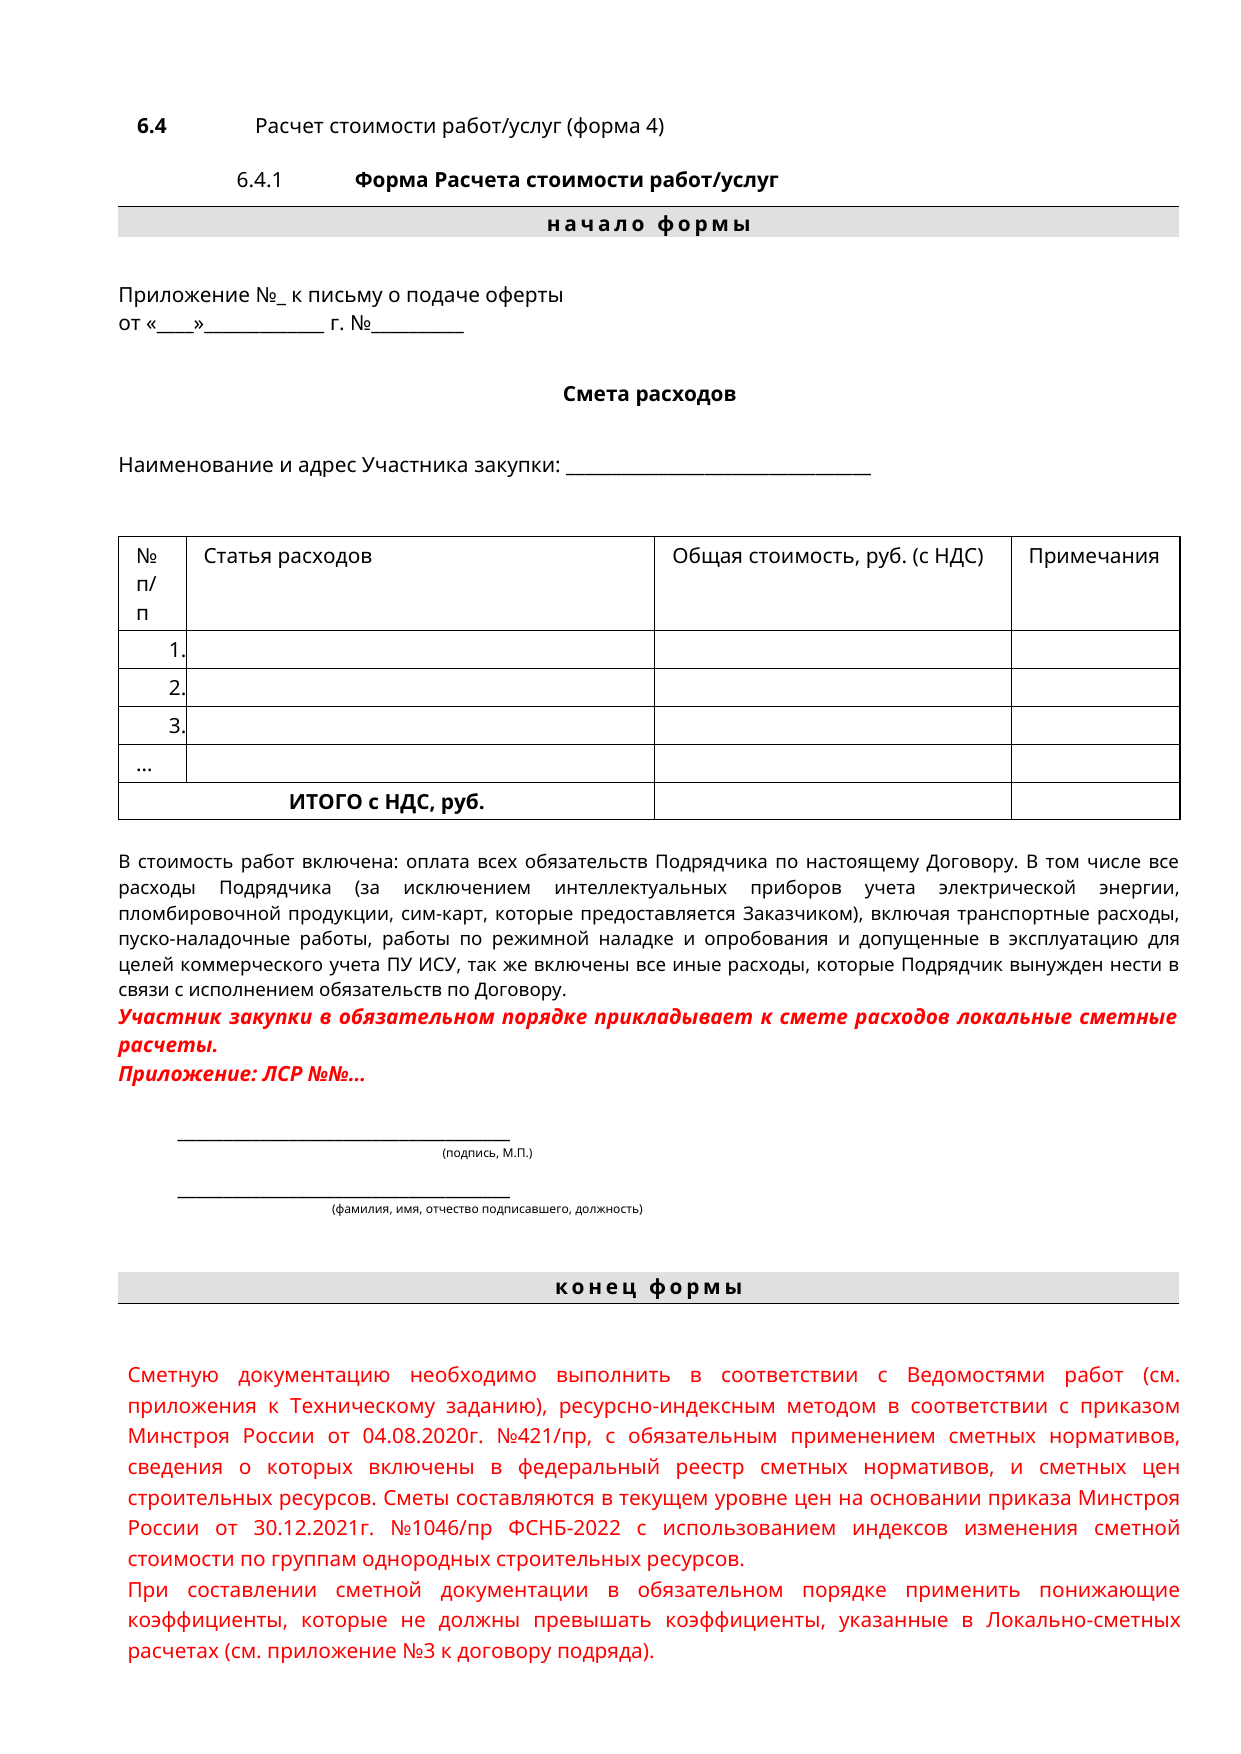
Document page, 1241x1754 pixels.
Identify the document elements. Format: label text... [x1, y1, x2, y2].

text В стоимость работ включена: оплата всех обязательств Подрядчика по настоящему Договору. В том числе все расходы Подрядчика (за исключением интеллектуальных приборов учета электрической энергии, пломбировочной продукции, сим-карт, которые предоставляется Заказчиком), включая транспортные расходы, пуско-наладочные работы, работы по режимной наладке и опробования и допущенные в эксплуатацию для целей коммерческого учета ПУ ИСУ, так же включены все иные расходы, которые Подрядчик вынужден нести в связи с исполнением обязательств по Договору. [118, 849, 1181, 1002]
text Участник закупки в обязательном порядке прикладывает к смете расходов локальные сметные расчеты. [118, 1002, 1181, 1059]
text конец формы [118, 1272, 1179, 1303]
table_header Статья расходов [187, 537, 654, 630]
table_cell [655, 669, 1011, 706]
table_cell [1012, 783, 1179, 819]
subtitle Расчет стоимости работ/услуг (форма 4) [137, 111, 1181, 140]
table_cell [187, 745, 654, 782]
table_cell [655, 745, 1011, 782]
text Наименование и адрес Участника закупки: _________________________________ [118, 450, 1181, 479]
text ____________________________________ [118, 1116, 1181, 1144]
table_header № п/п [119, 537, 186, 630]
table_cell [187, 631, 654, 668]
text Приложение: ЛСР №№… [118, 1059, 1181, 1087]
table_cell … [119, 745, 186, 782]
text При составлении сметной документации в обязательном порядке применить понижающие коэффициенты, которые не должны превышать коэффициенты, указанные в Локально-сметных расчетах (см. приложение №3 к договору подряда). [127, 1575, 1181, 1664]
text Сметную документацию необходимо выполнить в соответствии с Ведомостями работ (см. приложения к Техническому заданию), ресурсно-индексным методом в соответствии с приказом Минстроя России от 04.08.2020г. №421/пр, с обязательным применением сметных нормативов, сведения о которых включены в федеральный реестр сметных нормативов, и сметных цен строительных ресурсов. Сметы составляются в текущем уровне цен на основании приказа Минстроя России от 30.12.2021г. №1046/пр ФСНБ-2022 с использованием индексов изменения сметной стоимости по группам однородных строительных ресурсов. [127, 1360, 1181, 1573]
table_cell [655, 707, 1011, 744]
table_cell [655, 783, 1011, 819]
table_cell [1012, 631, 1179, 668]
table_cell [119, 631, 186, 668]
text Смета расходов [118, 379, 1181, 408]
text (подпись, М.П.) [118, 1144, 797, 1173]
table_cell [1012, 707, 1179, 744]
table_cell [119, 669, 186, 706]
text (фамилия, имя, отчество подписавшего, должность) [118, 1201, 797, 1229]
table_cell ИТОГО с НДС, руб. [119, 783, 654, 819]
table_header Примечания [1012, 537, 1179, 630]
table_cell [187, 669, 654, 706]
table_cell [655, 631, 1011, 668]
table_cell [1012, 669, 1179, 706]
table_header Общая стоимость, руб. (с НДС) [655, 537, 1011, 630]
list Форма Расчета стоимости работ/услуг [236, 165, 1181, 193]
table_cell [119, 707, 186, 744]
text Приложение №_ к письму о подаче оферты от «____»_____________ г. №__________ [118, 280, 1181, 337]
table_cell [187, 707, 654, 744]
table_cell [1012, 745, 1179, 782]
text ____________________________________ [118, 1173, 1181, 1201]
text начало формы [118, 207, 1179, 237]
